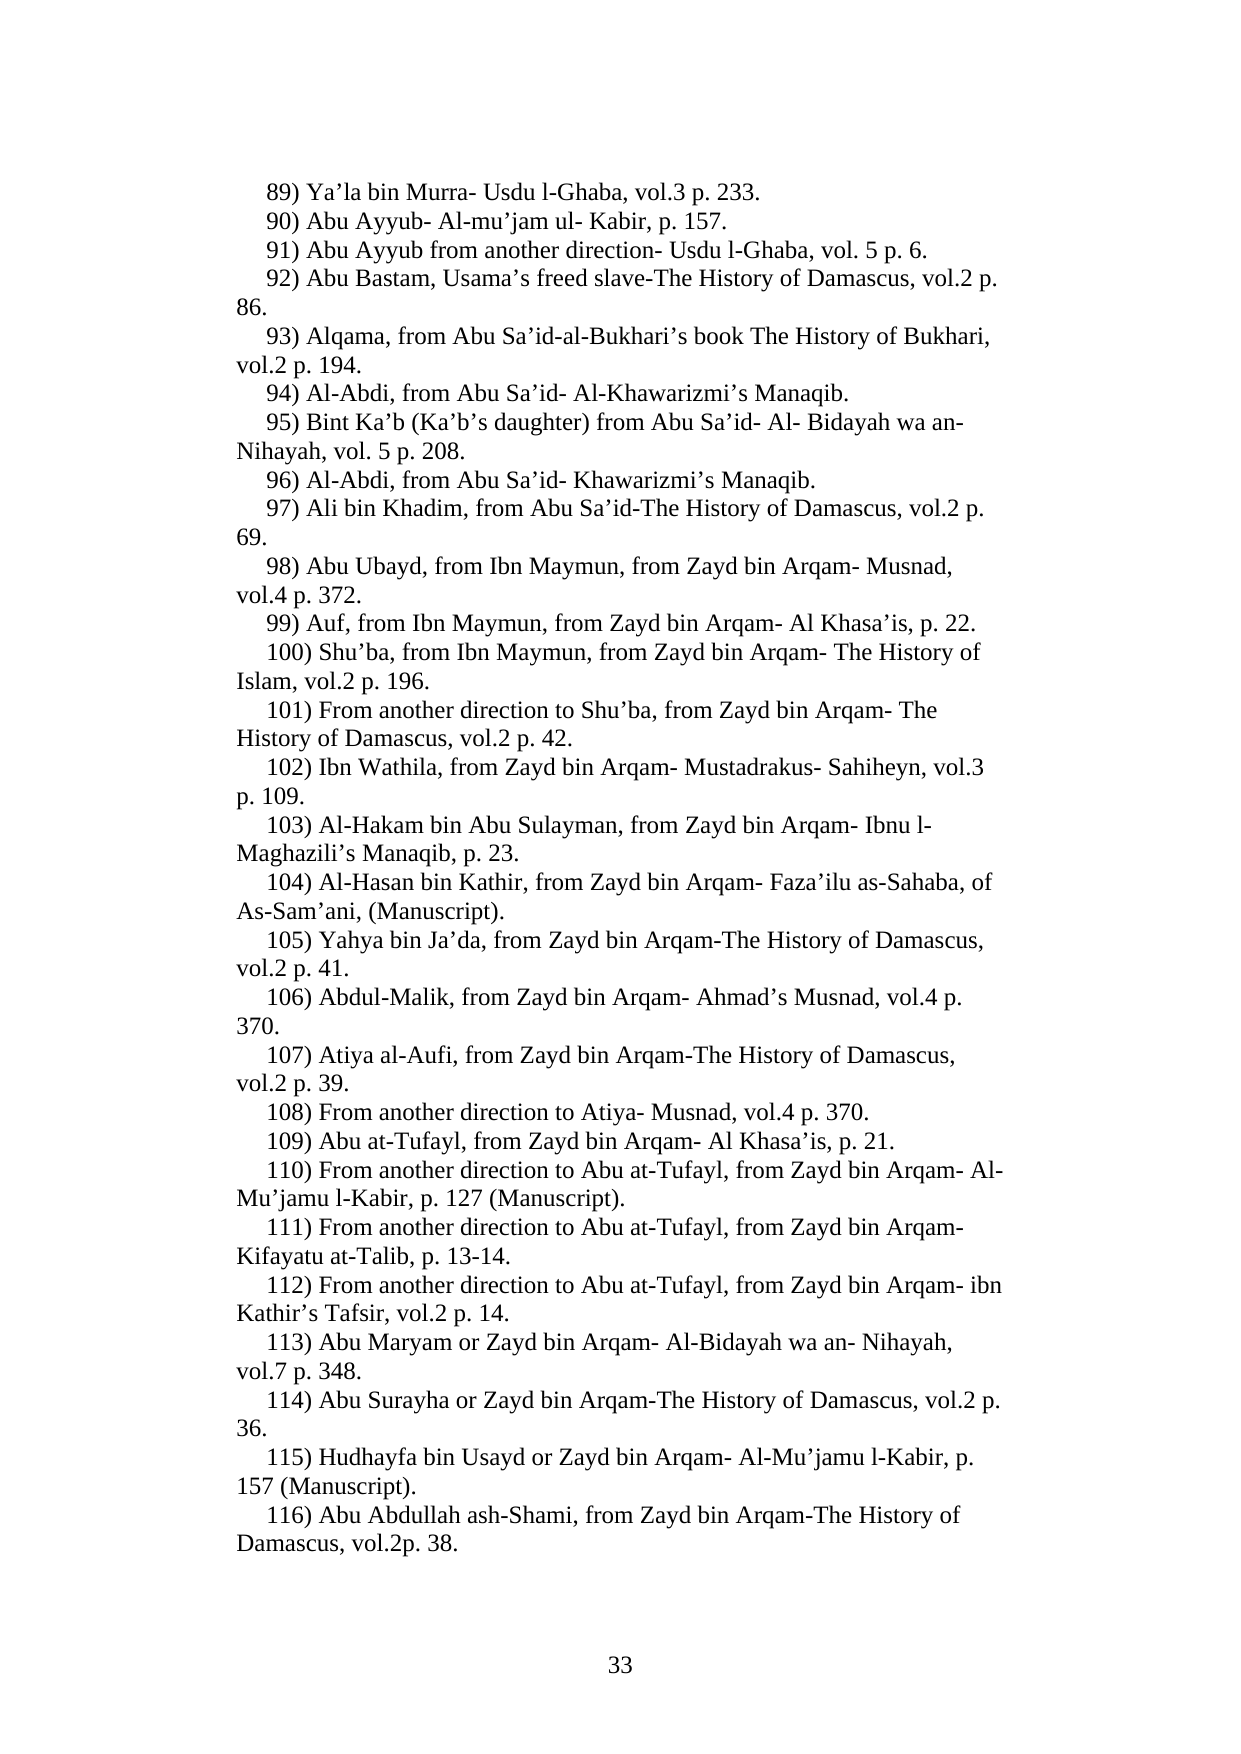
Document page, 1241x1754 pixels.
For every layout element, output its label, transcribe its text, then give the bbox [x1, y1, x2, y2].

text 116) Abu Abdullah ash-Shami, from Zayd bin Arqam-The History of Damascus, vol.2p. 38. [236, 1500, 1004, 1557]
text 101) From another direction to Shu’ba, from Zayd bin Arqam- The History of Damascus, vol.2 p. 42. [236, 695, 1004, 752]
text 98) Abu Ubayd, from Ibn Maymun, from Zayd bin Arqam- Musnad, vol.4 p. 372. [236, 551, 1004, 608]
text 104) Al-Hasan bin Kathir, from Zayd bin Arqam- Faza’ilu as-Sahaba, of As-Sam’ani, (Manuscript). [236, 867, 1004, 925]
text 106) Abdul-Malik, from Zayd bin Arqam- Ahmad’s Musnad, vol.4 p. 370. [236, 982, 1004, 1040]
text 114) Abu Surayha or Zayd bin Arqam-The History of Damascus, vol.2 p. 36. [236, 1385, 1004, 1442]
text 92) Abu Bastam, Usama’s freed slave-The History of Damascus, vol.2 p. 86. [236, 263, 1004, 321]
text 110) From another direction to Abu at-Tufayl, from Zayd bin Arqam- Al-Mu’jamu l-Kabir, p. 127 (Manuscript). [236, 1155, 1004, 1212]
text 91) Abu Ayyub from another direction- Usdu l-Ghaba, vol. 5 p. 6. [236, 235, 1004, 263]
text 99) Auf, from Ibn Maymun, from Zayd bin Arqam- Al Khasa’is, p. 22. [236, 608, 1004, 637]
text 90) Abu Ayyub- Al-mu’jam ul- Kabir, p. 157. [236, 206, 1004, 235]
text 113) Abu Maryam or Zayd bin Arqam- Al-Bidayah wa an- Nihayah, vol.7 p. 348. [236, 1327, 1004, 1385]
text 107) Atiya al-Aufi, from Zayd bin Arqam-The History of Damascus, vol.2 p. 39. [236, 1040, 1004, 1097]
text 102) Ibn Wathila, from Zayd bin Arqam- Mustadrakus- Sahiheyn, vol.3 p. 109. [236, 752, 1004, 810]
text 97) Ali bin Khadim, from Abu Sa’id-The History of Damascus, vol.2 p. 69. [236, 493, 1004, 551]
text 109) Abu at-Tufayl, from Zayd bin Arqam- Al Khasa’is, p. 21. [236, 1126, 1004, 1155]
text 93) Alqama, from Abu Sa’id-al-Bukhari’s book The History of Bukhari, vol.2 p. 194. [236, 321, 1004, 378]
text 112) From another direction to Abu at-Tufayl, from Zayd bin Arqam- ibn Kathir’s Tafsir, vol.2 p. 14. [236, 1270, 1004, 1327]
text 100) Shu’ba, from Ibn Maymun, from Zayd bin Arqam- The History of Islam, vol.2 p. 196. [236, 637, 1004, 695]
text 95) Bint Ka’b (Ka’b’s daughter) from Abu Sa’id- Al- Bidayah wa an-Nihayah, vol. 5 p. 208. [236, 407, 1004, 465]
text 108) From another direction to Atiya- Musnad, vol.4 p. 370. [236, 1097, 1004, 1126]
text 96) Al-Abdi, from Abu Sa’id- Khawarizmi’s Manaqib. [236, 465, 1004, 493]
text 103) Al-Hakam bin Abu Sulayman, from Zayd bin Arqam- Ibnu l-Maghazili’s Manaqib, p. 23. [236, 810, 1004, 867]
text 89) Ya’la bin Murra- Usdu l-Ghaba, vol.3 p. 233. [236, 177, 1004, 206]
text 115) Hudhayfa bin Usayd or Zayd bin Arqam- Al-Mu’jamu l-Kabir, p. 157 (Manuscript). [236, 1442, 1004, 1500]
text 111) From another direction to Abu at-Tufayl, from Zayd bin Arqam- Kifayatu at-Talib, p. 13-14. [236, 1212, 1004, 1270]
text 94) Al-Abdi, from Abu Sa’id- Al-Khawarizmi’s Manaqib. [236, 378, 1004, 407]
text 105) Yahya bin Ja’da, from Zayd bin Arqam-The History of Damascus, vol.2 p. 41. [236, 925, 1004, 982]
